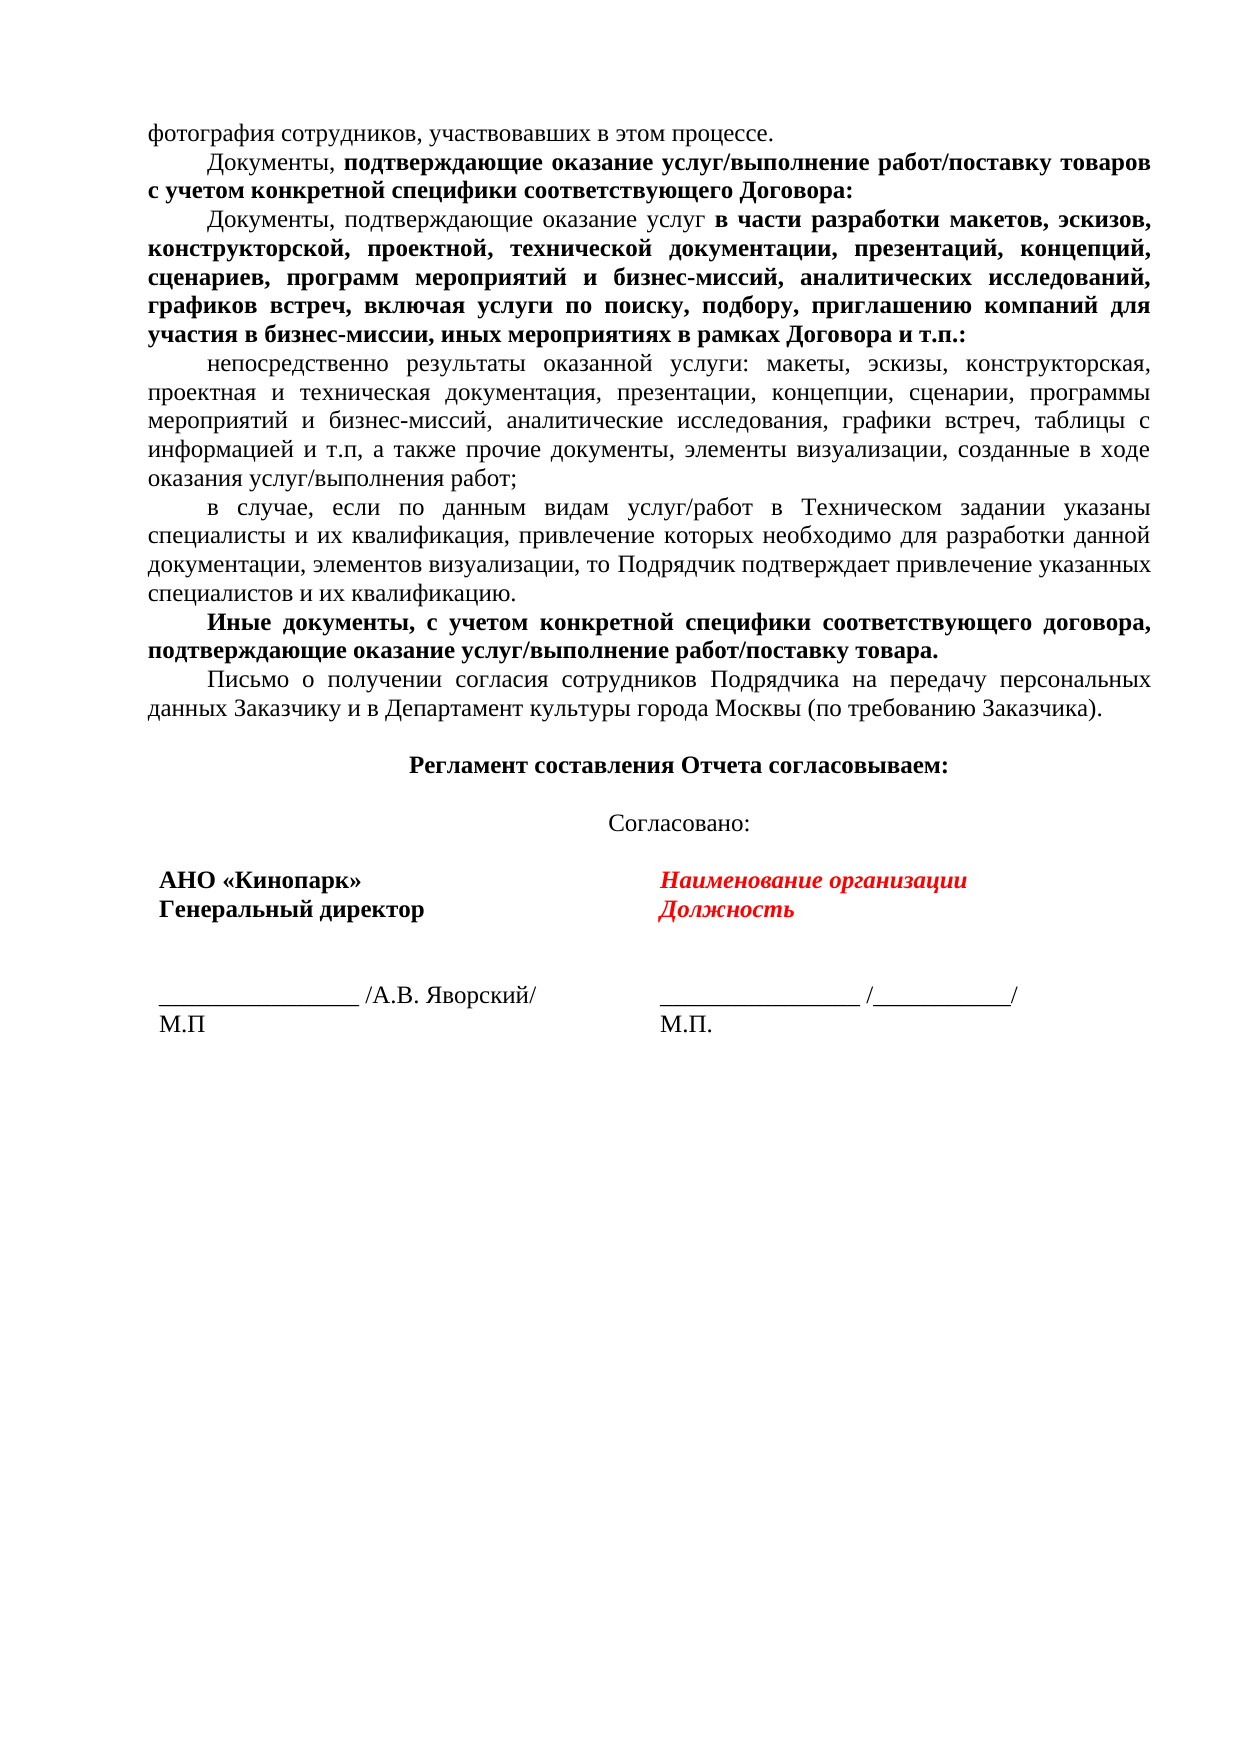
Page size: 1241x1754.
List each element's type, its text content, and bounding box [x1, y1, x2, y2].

text в случае, если по данным видам услуг/работ в Техническом задании указаны специалисты и их квалификация, привлечение которых необходимо для разработки данной документации, элементов визуализации, то Подрядчик подтверждает привлечение указанных специалистов и их квалификацию. [148, 492, 1152, 607]
table_header АНО «Кинопарк» Генеральный директор ________________ /А.В. Яворский/ М.П [148, 866, 649, 1038]
text Регламент составления Отчета согласовываем: [148, 751, 1152, 779]
text непосредственно результаты оказанной услуги: макеты, эскизы, конструкторская, проектная и техническая документация, презентации, концепции, сценарии, программы мероприятий и бизнес-миссий, аналитические исследования, графики встреч, таблицы с информацией и т.п, а также прочие документы, элементы визуализации, созданные в ходе оказания услуг/выполнения работ; [148, 348, 1152, 492]
text Письмо о получении согласия сотрудников Подрядчика на передачу персональных данных Заказчику и в Департамент культуры города Москвы (по требованию Заказчика). [148, 664, 1152, 722]
text Согласовано: [148, 808, 1152, 837]
text Документы, подтверждающие оказание услуг/выполнение работ/поставку товаров с учетом конкретной специфики соответствующего Договора: [148, 147, 1152, 204]
text Иные документы, с учетом конкретной специфики соответствующего договора, подтверждающие оказание услуг/выполнение работ/поставку товара. [148, 607, 1152, 664]
text Документы, подтверждающие оказание услуг в части разработки макетов, эскизов, конструкторской, проектной, технической документации, презентаций, концепций, сценариев, программ мероприятий и бизнес-миссий, аналитических исследований, графиков встреч, включая услуги по поиску, подбору, приглашению компаний для участия в бизнес-миссии, иных мероприятиях в рамках Договора и т.п.: [148, 204, 1152, 348]
table_header Наименование организации Должность ________________ /___________/ М.П. [649, 866, 1150, 1038]
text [148, 118, 1152, 147]
